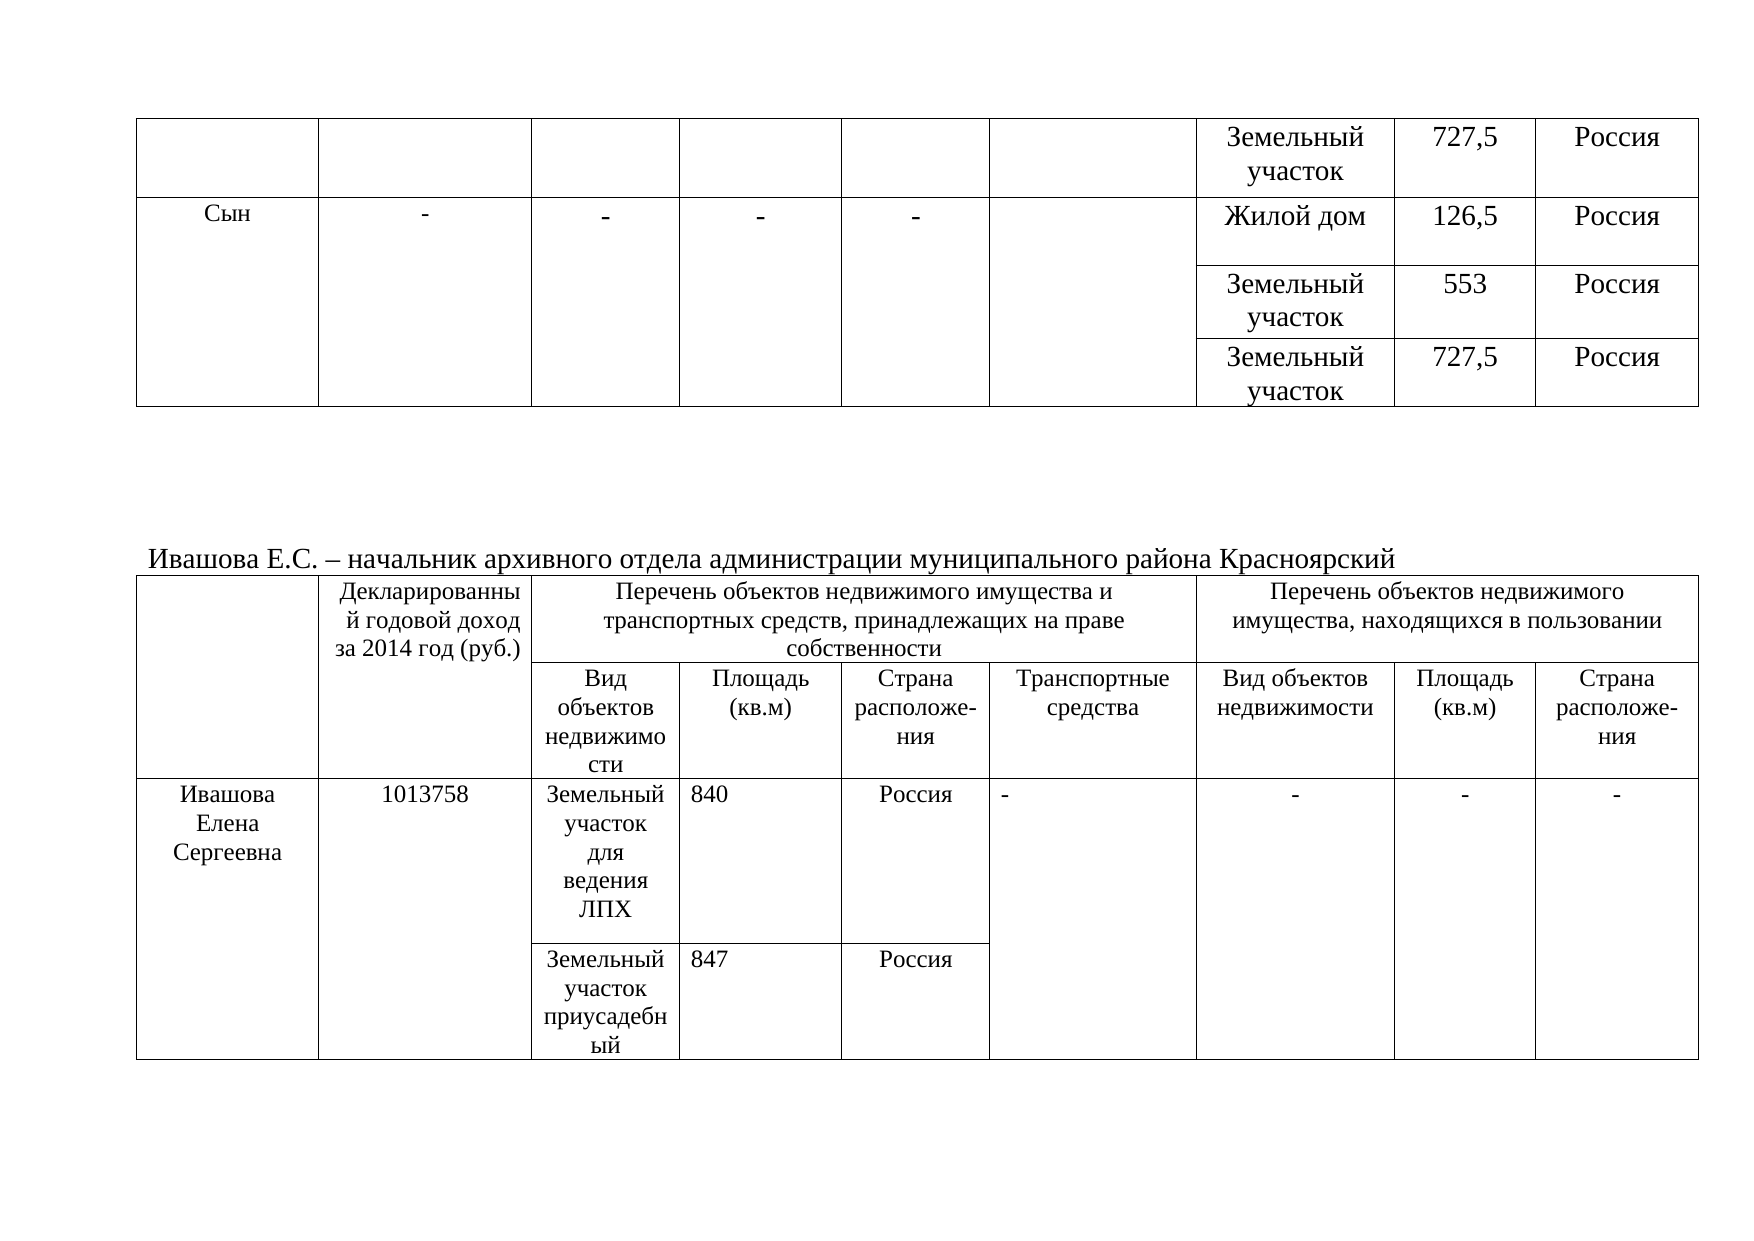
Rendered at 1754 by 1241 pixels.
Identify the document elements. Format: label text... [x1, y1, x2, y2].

table_cell - [680, 198, 841, 406]
table_cell Жилой дом [1197, 198, 1394, 265]
table_cell Страна расположе-ния [1536, 663, 1698, 778]
table_cell - [1197, 779, 1394, 1059]
table_cell Земельный участок [1197, 266, 1394, 338]
table_cell 847 [680, 944, 841, 1059]
text Ивашова Е.С. – начальник архивного отдела администрации муниципального района Красноярский [148, 541, 1606, 575]
table_cell Россия [842, 944, 989, 1059]
table_cell [990, 198, 1196, 406]
table_cell Ивашова Елена Сергеевна [137, 779, 318, 1059]
table_cell - [1536, 779, 1698, 1059]
table_cell 1013758 [319, 779, 531, 1059]
table_cell Земельный участок [1197, 119, 1394, 197]
table_cell Сын [137, 198, 318, 406]
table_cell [532, 944, 679, 1059]
table_cell Россия [1536, 119, 1698, 197]
table_cell Страна расположе-ния [842, 663, 989, 778]
table_cell 840 [680, 779, 841, 943]
table_cell Земельный участок для ведения ЛПХ [532, 779, 679, 943]
table_cell Площадь (кв.м) [680, 663, 841, 778]
table_cell Земельный участок [1197, 339, 1394, 406]
table_cell 553 [1395, 266, 1535, 338]
table_cell 727,5 [1395, 119, 1535, 197]
table_cell Россия [1536, 266, 1698, 338]
table_cell - [1395, 779, 1535, 1059]
table_cell Площадь (кв.м) [1395, 663, 1535, 778]
table_header Перечень объектов недвижимого имущества и транспортных средств, принадлежащих на праве собственности [532, 576, 1196, 662]
table_cell Транспортные средства [990, 663, 1196, 778]
table_header [137, 576, 318, 778]
table_cell - [990, 779, 1196, 1059]
table_cell Вид объектов недвижимости [532, 663, 679, 778]
table_cell Россия [1536, 339, 1698, 406]
table_cell 126,5 [1395, 198, 1535, 265]
table_cell - [532, 198, 679, 406]
table_cell 727,5 [1395, 339, 1535, 406]
table_cell Россия [1536, 198, 1698, 265]
table_header Декларированный годовой доход за 2014 год (руб.) [319, 576, 531, 778]
table_header Перечень объектов недвижимого имущества, находящихся в пользовании [1197, 576, 1698, 662]
table_cell - [319, 198, 531, 406]
table_cell Вид объектов недвижимости [1197, 663, 1394, 778]
table_cell Россия [842, 779, 989, 943]
table_cell - [842, 198, 989, 406]
